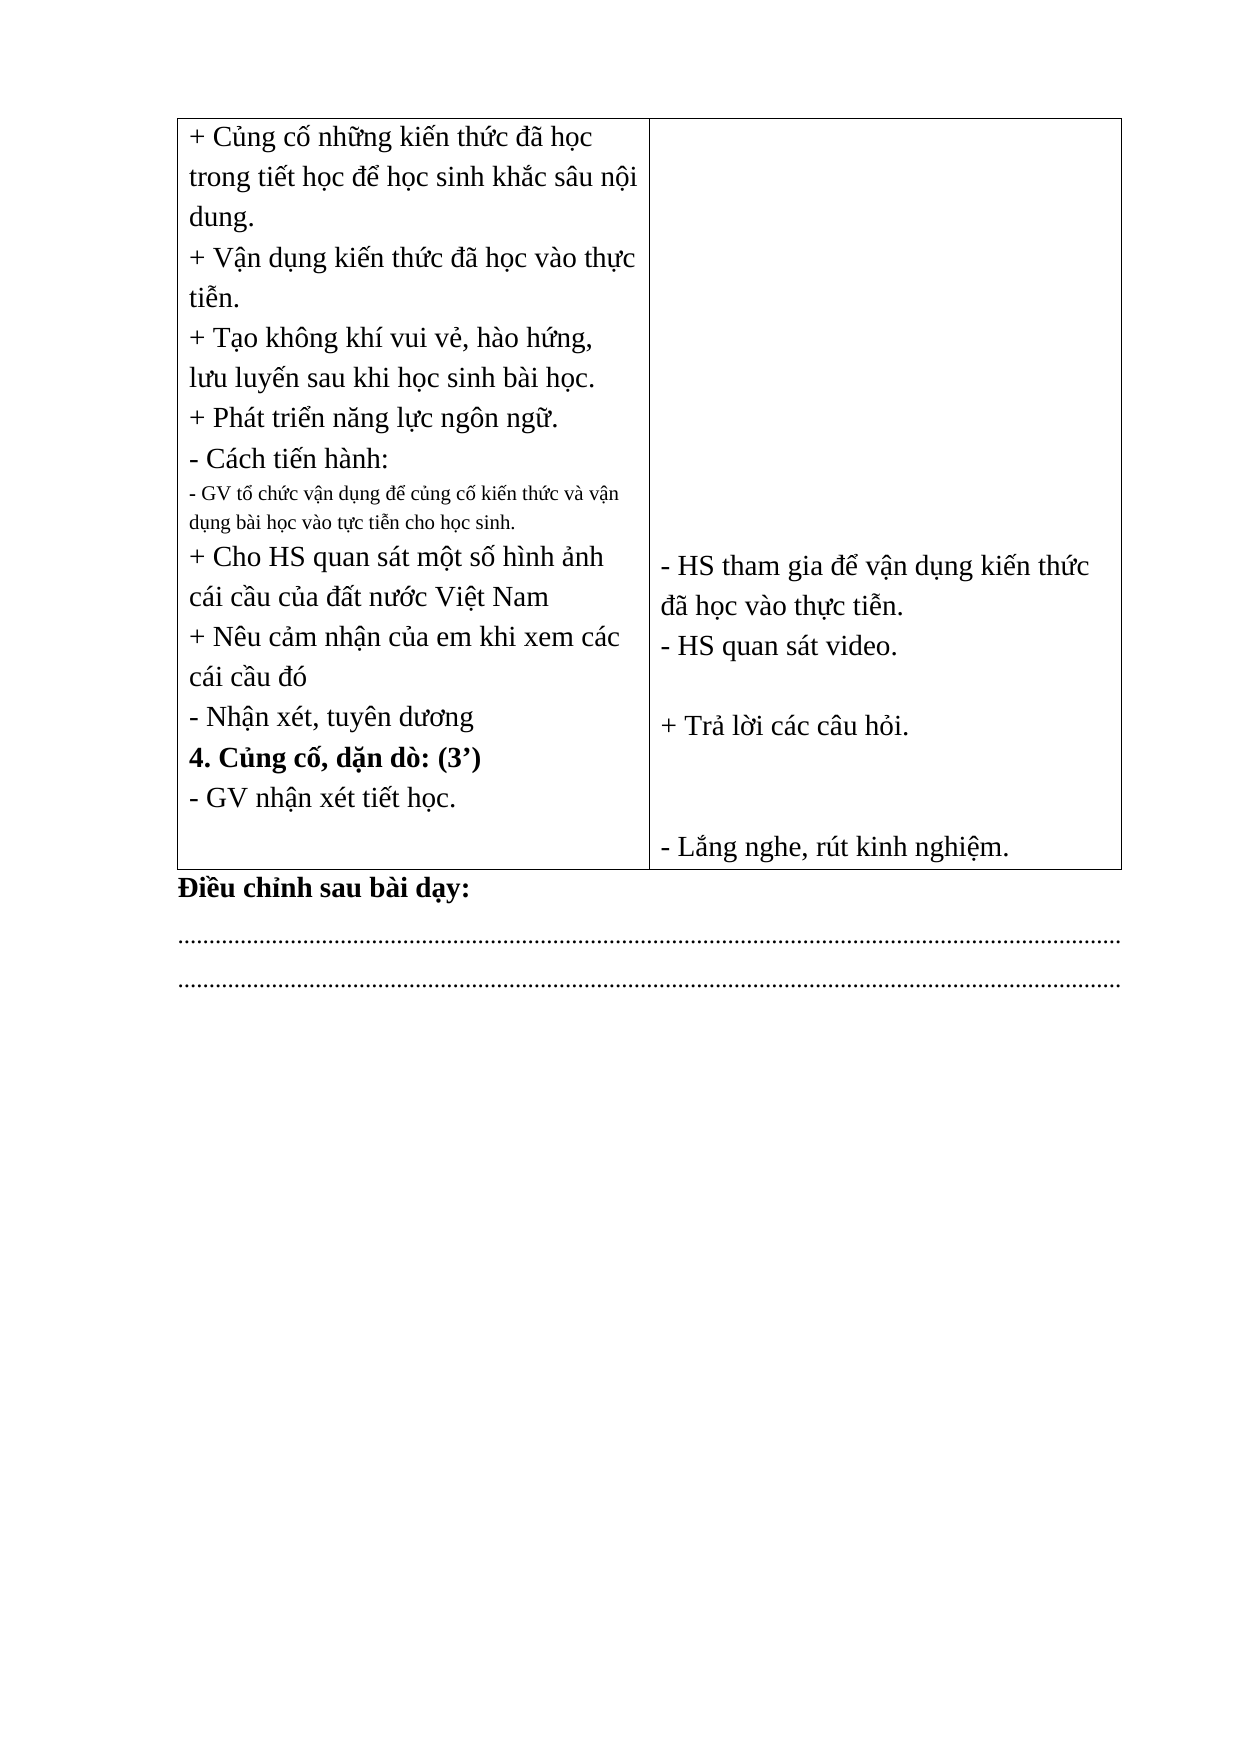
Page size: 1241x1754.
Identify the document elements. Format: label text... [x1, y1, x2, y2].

text Điều chỉnh sau bài dạy: [177, 870, 1122, 904]
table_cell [650, 119, 1121, 869]
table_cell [178, 119, 649, 869]
text ....................................................................................................................................................... ....................................................................................................................................................... [177, 921, 1122, 992]
